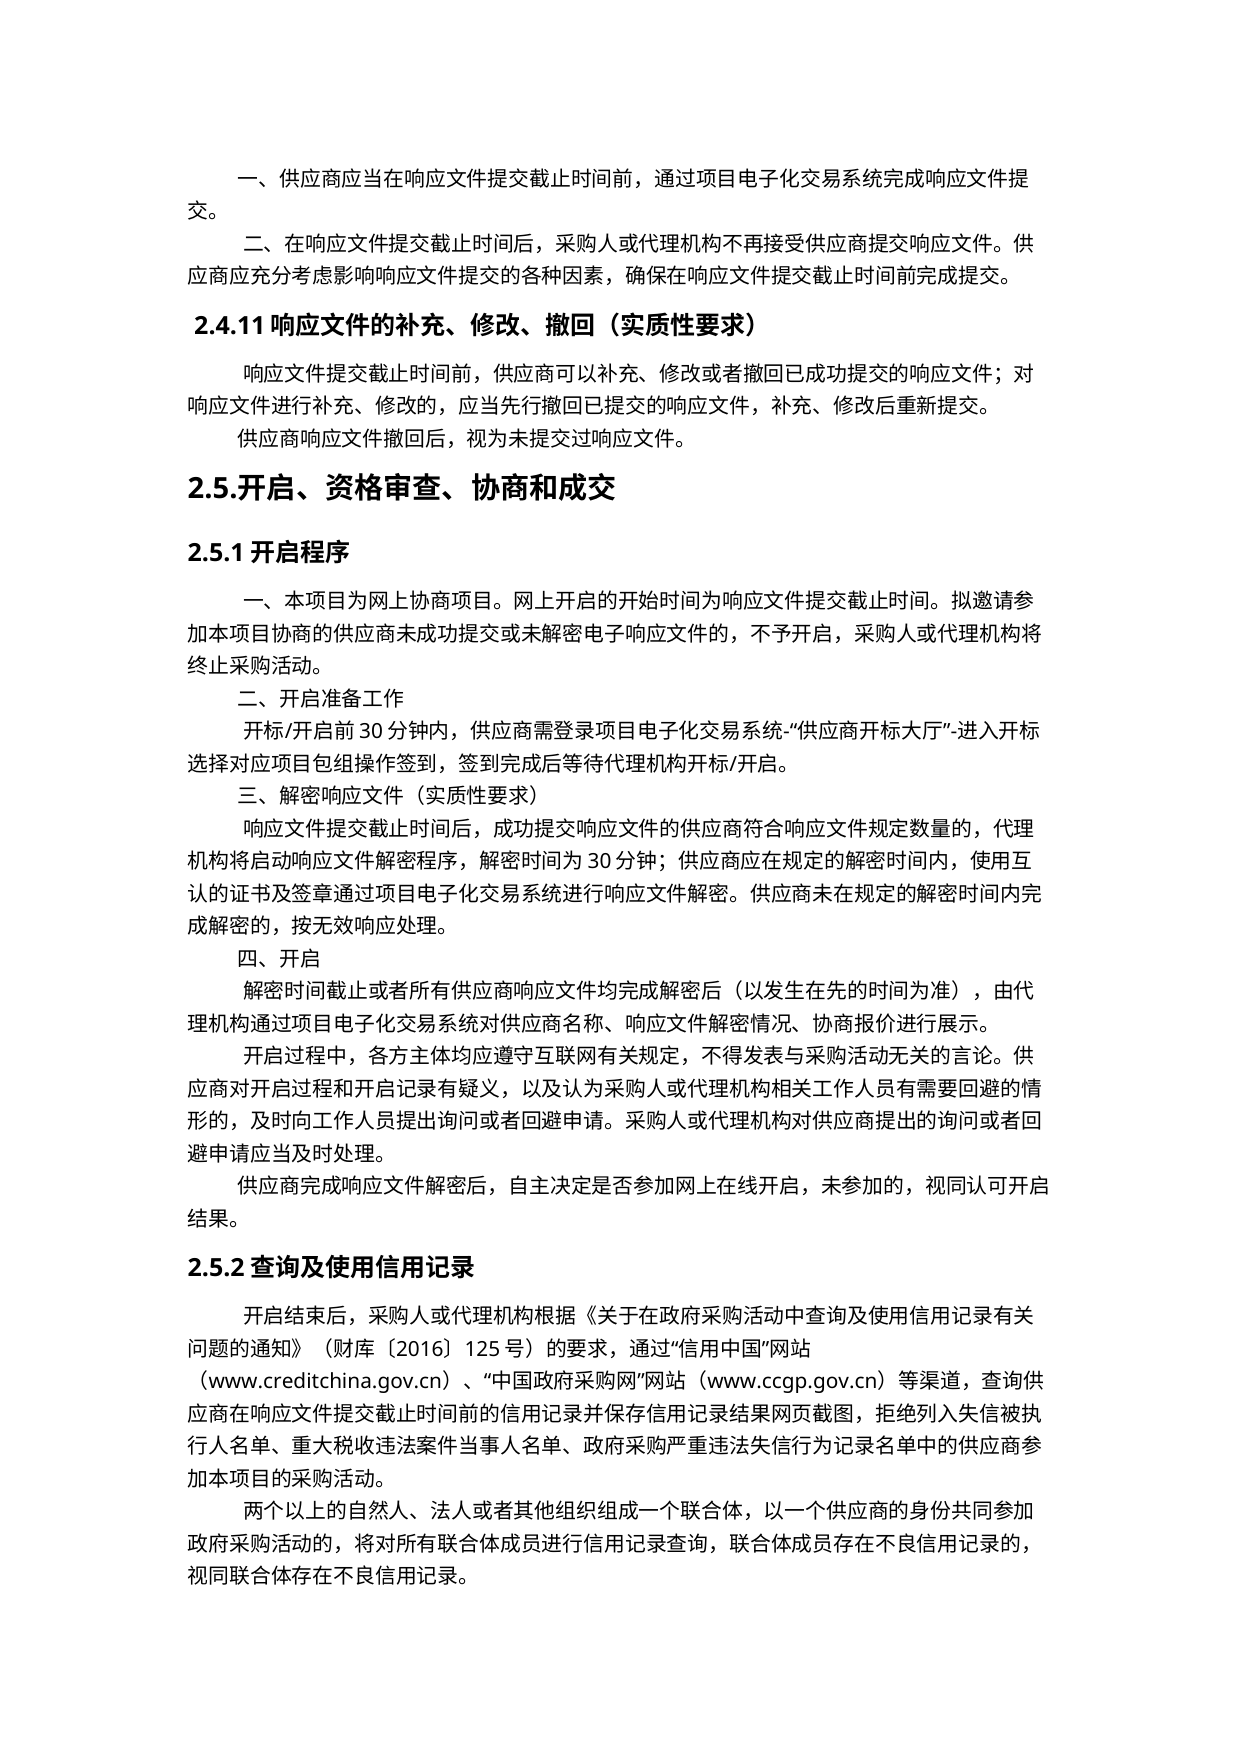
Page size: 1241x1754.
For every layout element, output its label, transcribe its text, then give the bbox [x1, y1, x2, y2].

text 2.5.开启、资格审查、协商和成交 [187, 454, 1053, 519]
text 2.4.11响应文件的补充、修改、撤回（实质性要求） [187, 292, 1053, 357]
text 四、开启 [187, 942, 1053, 974]
text 二、开启准备工作 [187, 682, 1053, 714]
text 开标/开启前30分钟内，供应商需登录项目电子化交易系统-“供应商开标大厅”-进入开标选择对应项目包组操作签到，签到完成后等待代理机构开标/开启。 [187, 714, 1053, 779]
text 一、本项目为网上协商项目。网上开启的开始时间为响应文件提交截止时间。拟邀请参加本项目协商的供应商未成功提交或未解密电子响应文件的，不予开启，采购人或代理机构将终止采购活动。 [187, 584, 1053, 682]
text 2.5.2查询及使用信用记录 [187, 1234, 1053, 1299]
text 开启结束后，采购人或代理机构根据《关于在政府采购活动中查询及使用信用记录有关问题的通知》（财库〔2016〕125号）的要求，通过“信用中国”网站（www.creditchina.gov.cn）、“中国政府采购网”网站（www.ccgp.gov.cn）等渠道，查询供应商在响应文件提交截止时间前的信用记录并保存信用记录结果网页截图，拒绝列入失信被执行人名单、重大税收违法案件当事人名单、政府采购严重违法失信行为记录名单中的供应商参加本项目的采购活动。 [187, 1299, 1053, 1494]
text 开启过程中，各方主体均应遵守互联网有关规定，不得发表与采购活动无关的言论。供应商对开启过程和开启记录有疑义，以及认为采购人或代理机构相关工作人员有需要回避的情形的，及时向工作人员提出询问或者回避申请。采购人或代理机构对供应商提出的询问或者回避申请应当及时处理。 [187, 1039, 1053, 1169]
text 两个以上的自然人、法人或者其他组织组成一个联合体，以一个供应商的身份共同参加政府采购活动的，将对所有联合体成员进行信用记录查询，联合体成员存在不良信用记录的，视同联合体存在不良信用记录。 [187, 1494, 1053, 1592]
text 2.5.1开启程序 [187, 519, 1053, 584]
text 三、解密响应文件（实质性要求） [187, 779, 1053, 812]
text 响应文件提交截止时间前，供应商可以补充、修改或者撤回已成功提交的响应文件；对响应文件进行补充、修改的，应当先行撤回已提交的响应文件，补充、修改后重新提交。 [187, 357, 1053, 422]
text 一、供应商应当在响应文件提交截止时间前，通过项目电子化交易系统完成响应文件提交。 [187, 162, 1053, 227]
text 解密时间截止或者所有供应商响应文件均完成解密后（以发生在先的时间为准），由代理机构通过项目电子化交易系统对供应商名称、响应文件解密情况、协商报价进行展示。 [187, 974, 1053, 1039]
text 供应商完成响应文件解密后，自主决定是否参加网上在线开启，未参加的，视同认可开启结果。 [187, 1169, 1053, 1234]
text 响应文件提交截止时间后，成功提交响应文件的供应商符合响应文件规定数量的，代理机构将启动响应文件解密程序，解密时间为30分钟；供应商应在规定的解密时间内，使用互认的证书及签章通过项目电子化交易系统进行响应文件解密。供应商未在规定的解密时间内完成解密的，按无效响应处理。 [187, 812, 1053, 942]
text 二、在响应文件提交截止时间后，采购人或代理机构不再接受供应商提交响应文件。供应商应充分考虑影响响应文件提交的各种因素，确保在响应文件提交截止时间前完成提交。 [187, 227, 1053, 292]
text 供应商响应文件撤回后，视为未提交过响应文件。 [187, 422, 1053, 454]
